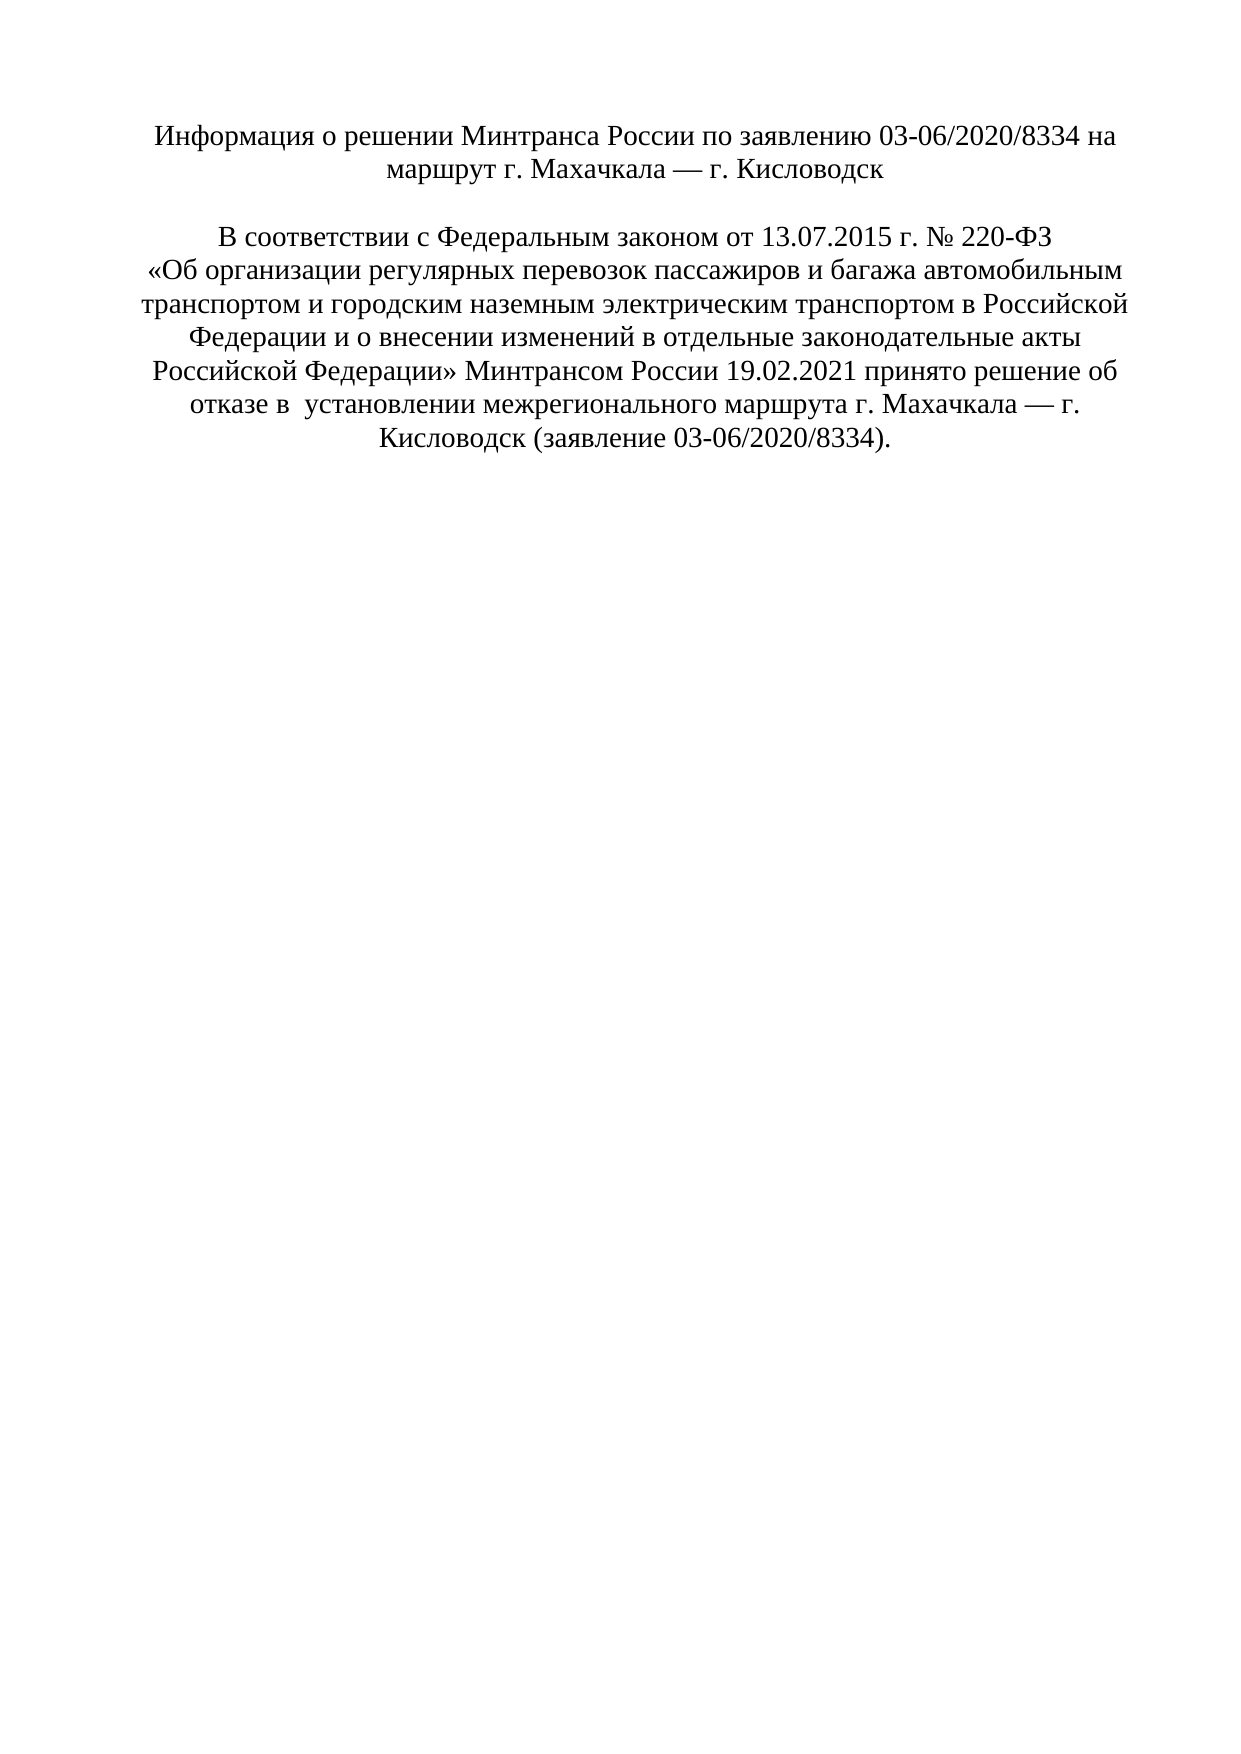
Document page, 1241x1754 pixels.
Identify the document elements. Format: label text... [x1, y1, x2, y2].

text В соответствии с Федеральным законом от 13.07.2015 г. № 220-ФЗ «Об организации регулярных перевозок пассажиров и багажа автомобильным транспортом и городским наземным электрическим транспортом в Российской Федерации и о внесении изменений в отдельные законодательные акты Российской Федерации» Минтрансом России 19.02.2021 принято решение об отказе в установлении межрегионального маршрута г. Махачкала — г. Кисловодск (заявление 03-06/2020/8334). [118, 219, 1152, 453]
text Информация о решении Минтранса России по заявлению 03-06/2020/8334 на маршрут г. Махачкала — г. Кисловодск [118, 118, 1152, 185]
